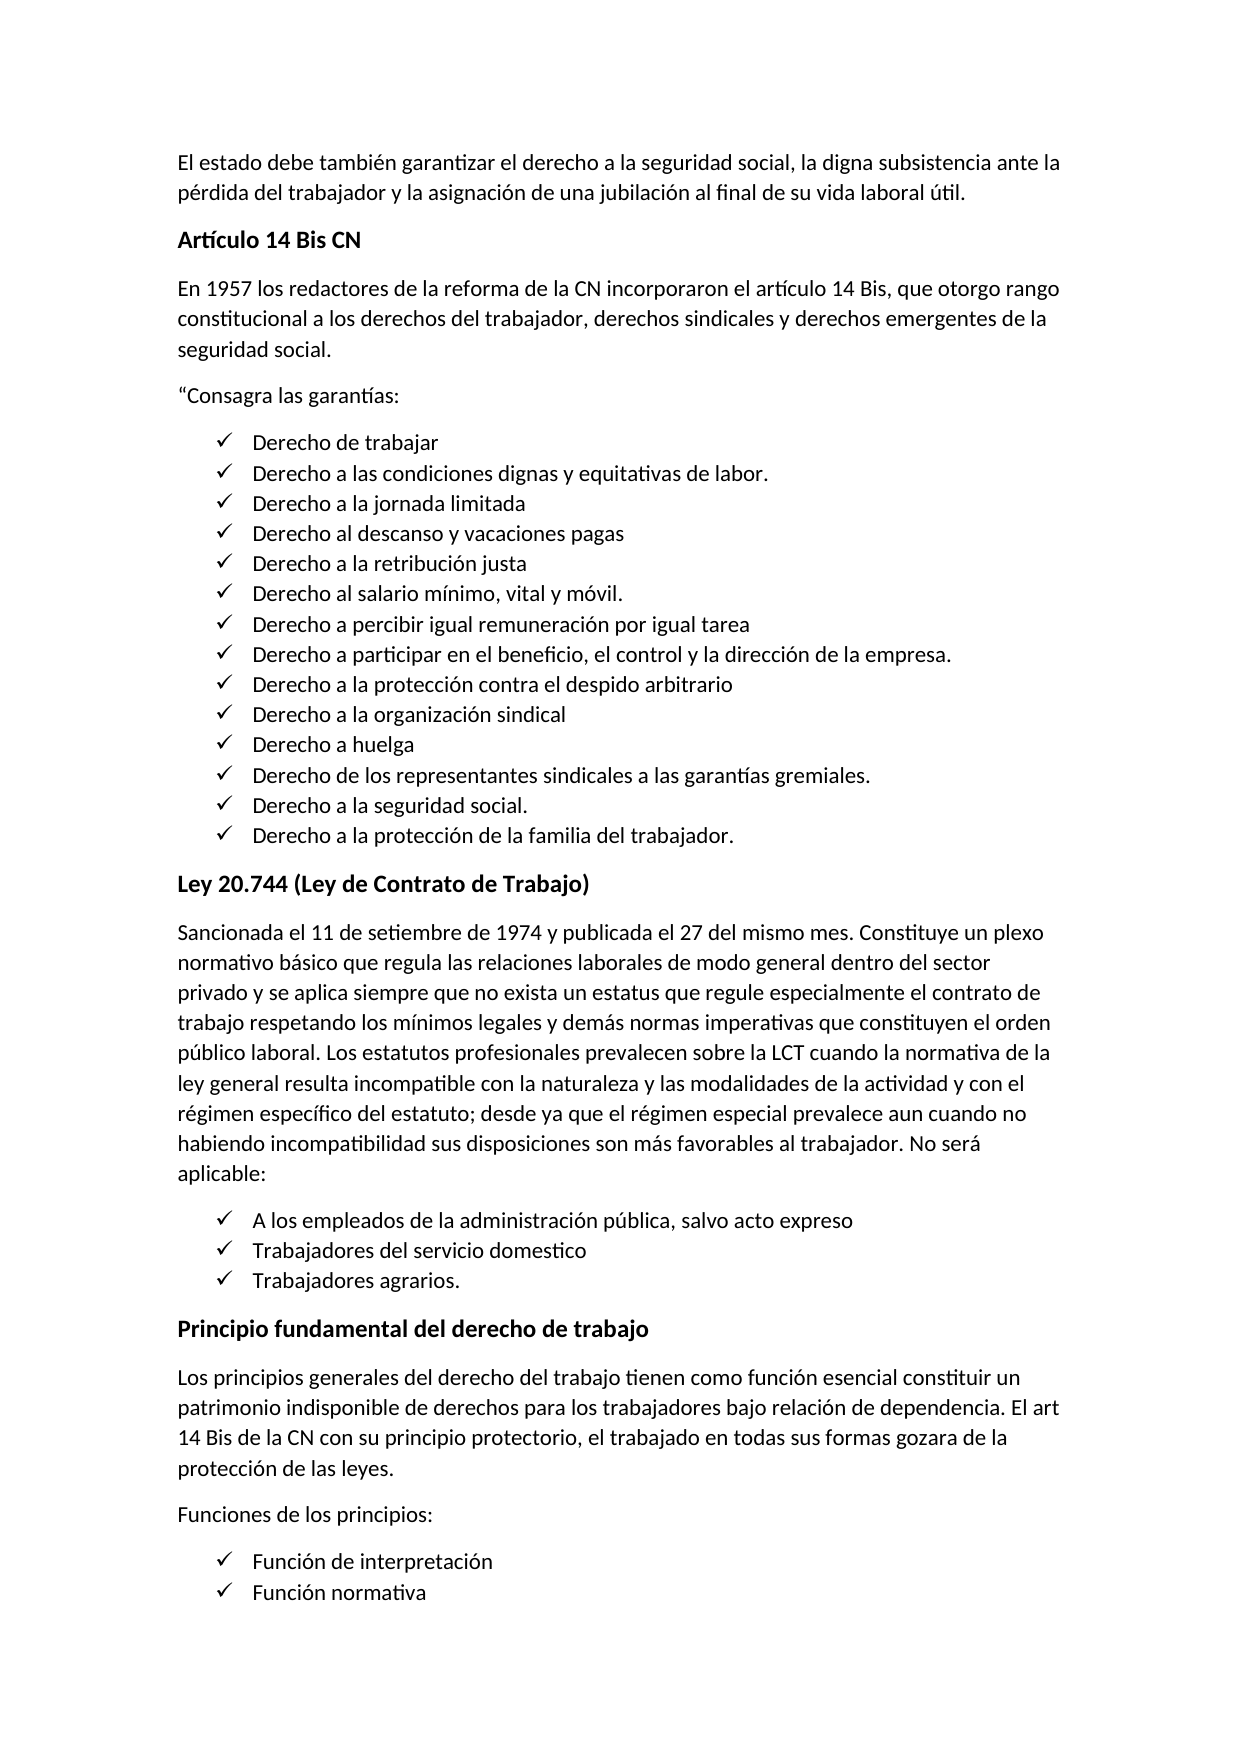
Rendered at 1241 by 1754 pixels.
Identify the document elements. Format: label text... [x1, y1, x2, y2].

list Función de interpretación [215, 1547, 1063, 1575]
list Derecho a huelga [215, 731, 1063, 758]
list Derecho de los representantes sindicales a las garantías gremiales. [215, 761, 1063, 789]
list Derecho al descanso y vacaciones pagas [215, 519, 1063, 547]
text “Consagra las garantías: [177, 382, 1063, 409]
text Ley 20.744 (Ley de Contrato de Trabajo) [177, 868, 1063, 898]
list Trabajadores agrarios. [215, 1267, 1063, 1294]
list Derecho a la protección contra el despido arbitrario [215, 670, 1063, 698]
list Derecho a las condiciones dignas y equitativas de labor. [215, 459, 1063, 487]
text Funciones de los principios: [177, 1501, 1063, 1528]
list Derecho a la protección de la familia del trabajador. [215, 821, 1063, 849]
list Derecho a la retribución justa [215, 549, 1063, 577]
list A los empleados de la administración pública, salvo acto expreso [215, 1206, 1063, 1234]
list Derecho al salario mínimo, vital y móvil. [215, 579, 1063, 607]
list Función normativa [215, 1578, 1063, 1606]
text Los principios generales del derecho del trabajo tienen como función esencial constituir un patrimonio indisponible de derechos para los trabajadores bajo relación de dependencia. El art 14 Bis de la CN con su principio protectorio, el trabajado en todas sus formas gozara de la protección de las leyes. [177, 1363, 1063, 1482]
list Derecho a la organización sindical [215, 700, 1063, 728]
text Principio fundamental del derecho de trabajo [177, 1313, 1063, 1344]
list Derecho a la seguridad social. [215, 791, 1063, 819]
text Sancionada el 11 de setiembre de 1974 y publicada el 27 del mismo mes. Constituye un plexo normativo básico que regula las relaciones laborales de modo general dentro del sector privado y se aplica siempre que no exista un estatus que regule especialmente el contrato de trabajo respetando los mínimos legales y demás normas imperativas que constituyen el orden público laboral. Los estatutos profesionales prevalecen sobre la LCT cuando la normativa de la ley general resulta incompatible con la naturaleza y las modalidades de la actividad y con el régimen específico del estatuto; desde ya que el régimen especial prevalece aun cuando no habiendo incompatibilidad sus disposiciones son más favorables al trabajador. No será aplicable: [177, 918, 1063, 1187]
text En 1957 los redactores de la reforma de la CN incorporaron el artículo 14 Bis, que otorgo rango constitucional a los derechos del trabajador, derechos sindicales y derechos emergentes de la seguridad social. [177, 274, 1063, 363]
list Derecho de trabajar [215, 428, 1063, 456]
text Artículo 14 Bis CN [177, 225, 1063, 255]
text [177, 148, 1063, 206]
list Derecho a la jornada limitada [215, 489, 1063, 517]
list Trabajadores del servicio domestico [215, 1236, 1063, 1264]
list Derecho a participar en el beneficio, el control y la dirección de la empresa. [215, 640, 1063, 668]
list Derecho a percibir igual remuneración por igual tarea [215, 610, 1063, 638]
